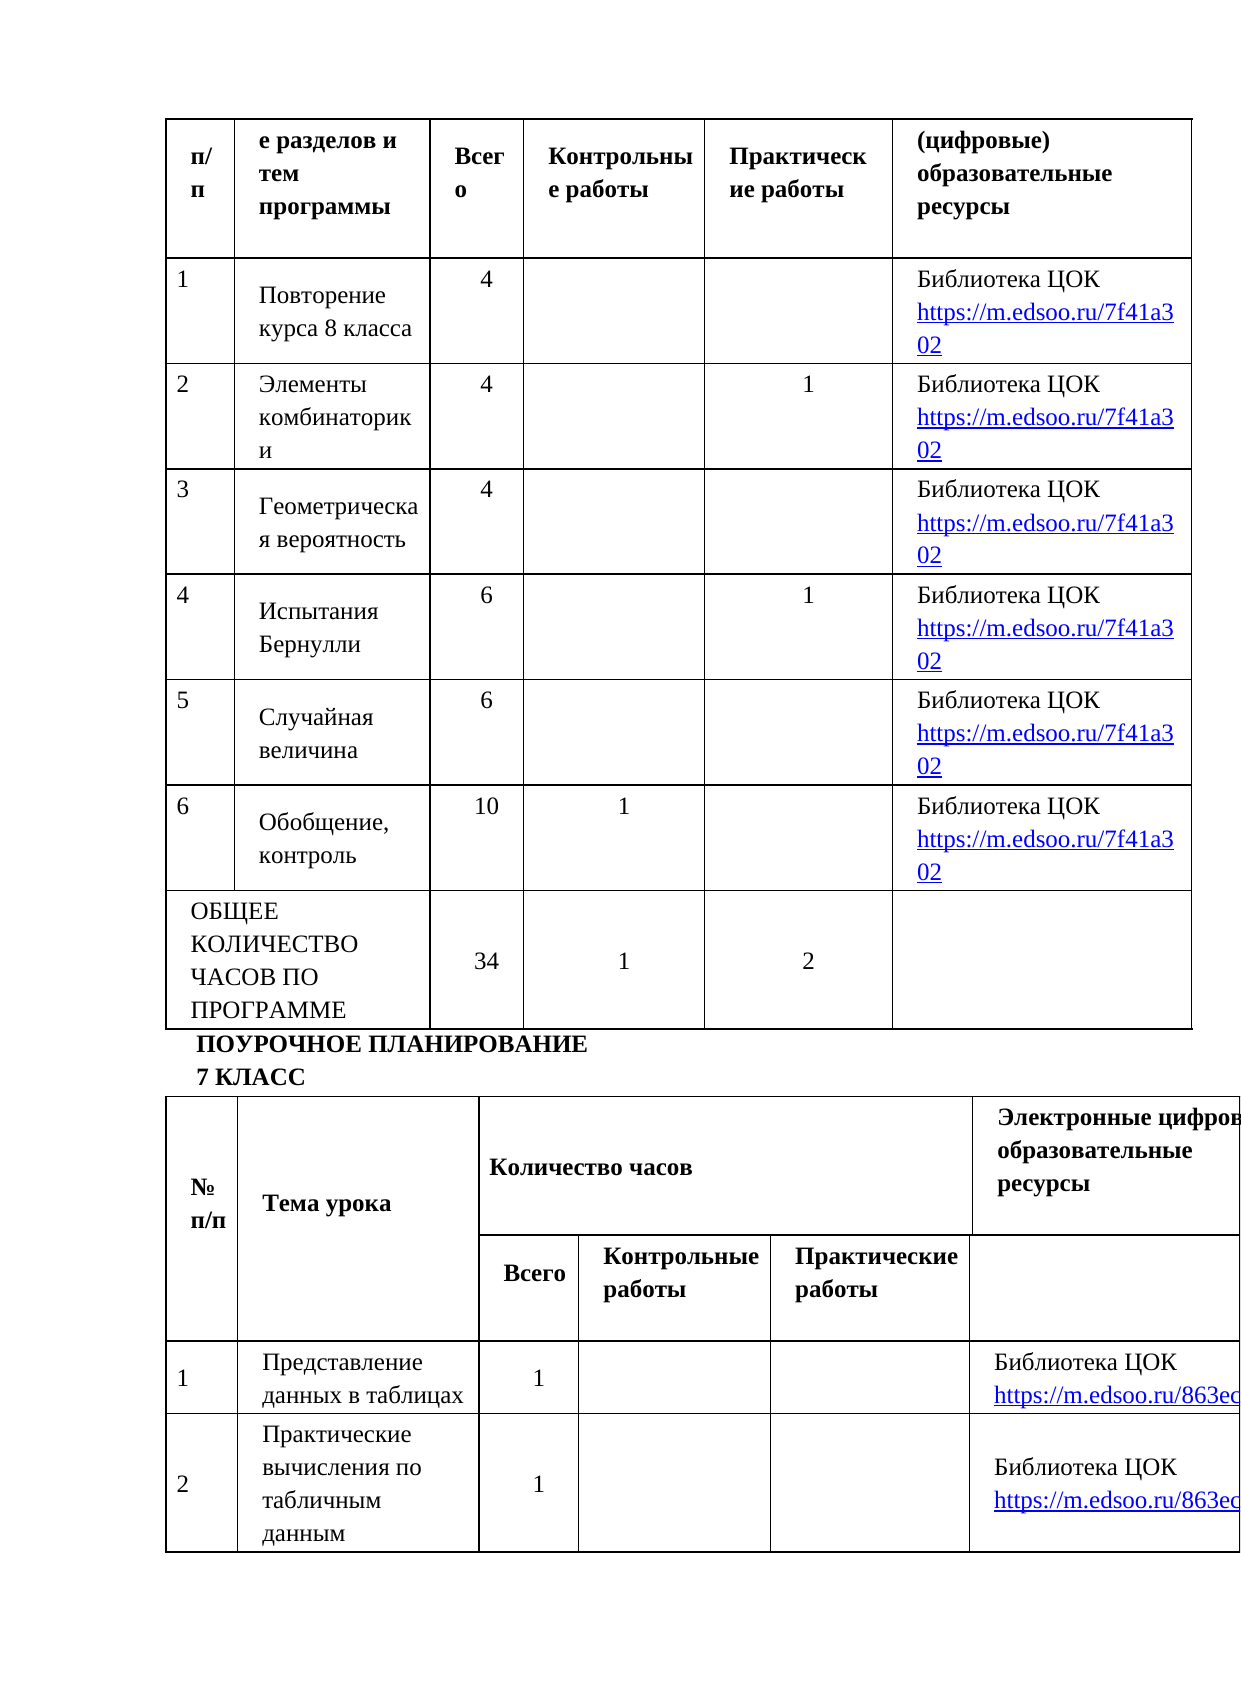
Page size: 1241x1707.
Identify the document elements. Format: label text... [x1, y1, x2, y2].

text ПОУРОЧНОЕ ПЛАНИРОВАНИЕ [190, 1030, 1152, 1058]
table_cell Всего [480, 1236, 578, 1340]
table_cell 4 [431, 364, 523, 468]
table_cell 6 [167, 786, 234, 889]
table_cell 1 [480, 1414, 578, 1551]
table_cell [893, 891, 1191, 1028]
table_cell 1 [524, 786, 704, 889]
table_cell 6 [431, 575, 523, 679]
table_cell Случайная величина [235, 680, 429, 784]
table_cell [579, 1414, 770, 1551]
table_cell Библиотека ЦОК https://m.edsoo.ru/7f41a302 [893, 259, 1191, 362]
table_cell Библиотека ЦОК https://m.edsoo.ru/863ec1f8 [970, 1342, 1239, 1413]
table_cell 1 [524, 891, 704, 1028]
table_cell Всего [431, 120, 523, 257]
table_cell 3 [167, 470, 234, 573]
table_header Тема урока [238, 1097, 478, 1340]
table_header Количество часов [480, 1097, 972, 1234]
table_cell Библиотека ЦОК https://m.edsoo.ru/7f41a302 [893, 575, 1191, 679]
table_cell Библиотека ЦОК https://m.edsoo.ru/7f41a302 [893, 470, 1191, 573]
table_cell 1 [167, 259, 234, 362]
table_cell 1 [705, 575, 892, 679]
table_cell Элементы комбинаторики [235, 364, 429, 468]
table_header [235, 120, 429, 257]
table_cell 5 [167, 680, 234, 784]
table_cell Представление данных в таблицах [238, 1342, 478, 1413]
table_cell 10 [431, 786, 523, 889]
table_cell Библиотека ЦОК https://m.edsoo.ru/7f41a302 [893, 786, 1191, 889]
table_cell 4 [431, 470, 523, 573]
table_cell [524, 680, 704, 784]
table_header № п/п [167, 120, 234, 257]
table_cell [579, 1342, 770, 1413]
table_cell Библиотека ЦОК https://m.edsoo.ru/7f41a302 [893, 680, 1191, 784]
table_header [893, 120, 1191, 257]
table_cell 2 [167, 1414, 237, 1551]
table_cell Контрольные работы [524, 120, 704, 257]
table_cell [970, 1236, 1239, 1340]
table_cell [705, 470, 892, 573]
table_cell [705, 259, 892, 362]
table_cell [524, 575, 704, 679]
table_cell 2 [167, 364, 234, 468]
table_cell 4 [167, 575, 234, 679]
table_cell 4 [431, 259, 523, 362]
table_cell 34 [431, 891, 523, 1028]
table_cell 2 [705, 891, 892, 1028]
table_cell Библиотека ЦОК https://m.edsoo.ru/863ec324 [970, 1414, 1239, 1551]
table_cell [771, 1342, 969, 1413]
table_header № п/п [167, 1097, 237, 1340]
table_cell [524, 470, 704, 573]
table_cell 6 [431, 680, 523, 784]
table_cell [771, 1414, 969, 1551]
table_cell Повторение курса 8 класса [235, 259, 429, 362]
table_header Электронные цифровые образовательные ресурсы [973, 1097, 1239, 1234]
table_cell Практические работы [705, 120, 892, 257]
table_cell Испытания Бернулли [235, 575, 429, 679]
table_cell [705, 786, 892, 889]
table_cell ОБЩЕЕ КОЛИЧЕСТВО ЧАСОВ ПО ПРОГРАММЕ [167, 891, 429, 1028]
table_cell 1 [480, 1342, 578, 1413]
table_cell Обобщение, контроль [235, 786, 429, 889]
table_cell Практические работы [771, 1236, 969, 1340]
table_cell Практические вычисления по табличным данным [238, 1414, 478, 1551]
table_cell [524, 259, 704, 362]
table_cell [705, 680, 892, 784]
text 7 КЛАСС [190, 1062, 1152, 1091]
table_cell [524, 364, 704, 468]
table_cell 1 [705, 364, 892, 468]
table_cell Геометрическая вероятность [235, 470, 429, 573]
table_cell Контрольные работы [579, 1236, 770, 1340]
table_cell Библиотека ЦОК https://m.edsoo.ru/7f41a302 [893, 364, 1191, 468]
table_cell 1 [167, 1342, 237, 1413]
